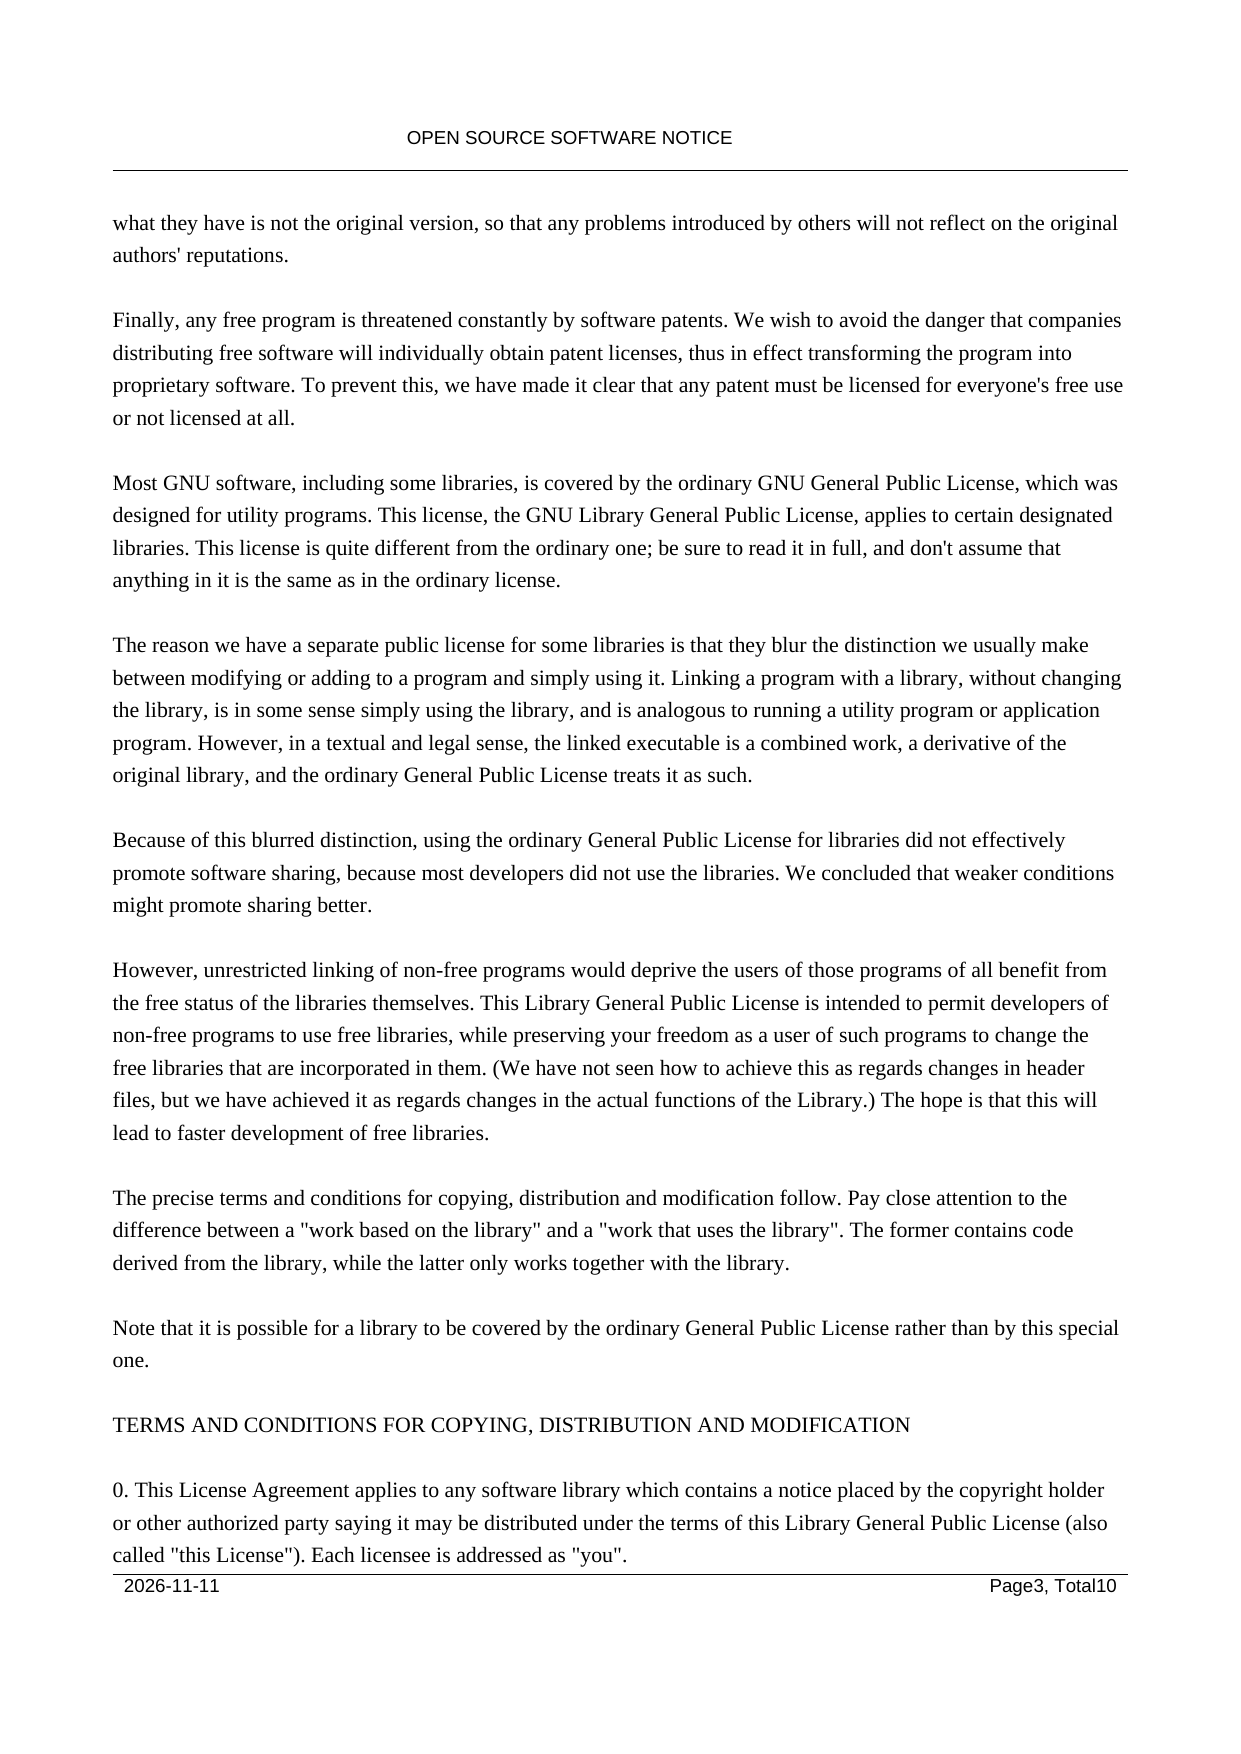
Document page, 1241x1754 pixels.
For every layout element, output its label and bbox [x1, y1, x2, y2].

text [112, 206, 1128, 1571]
